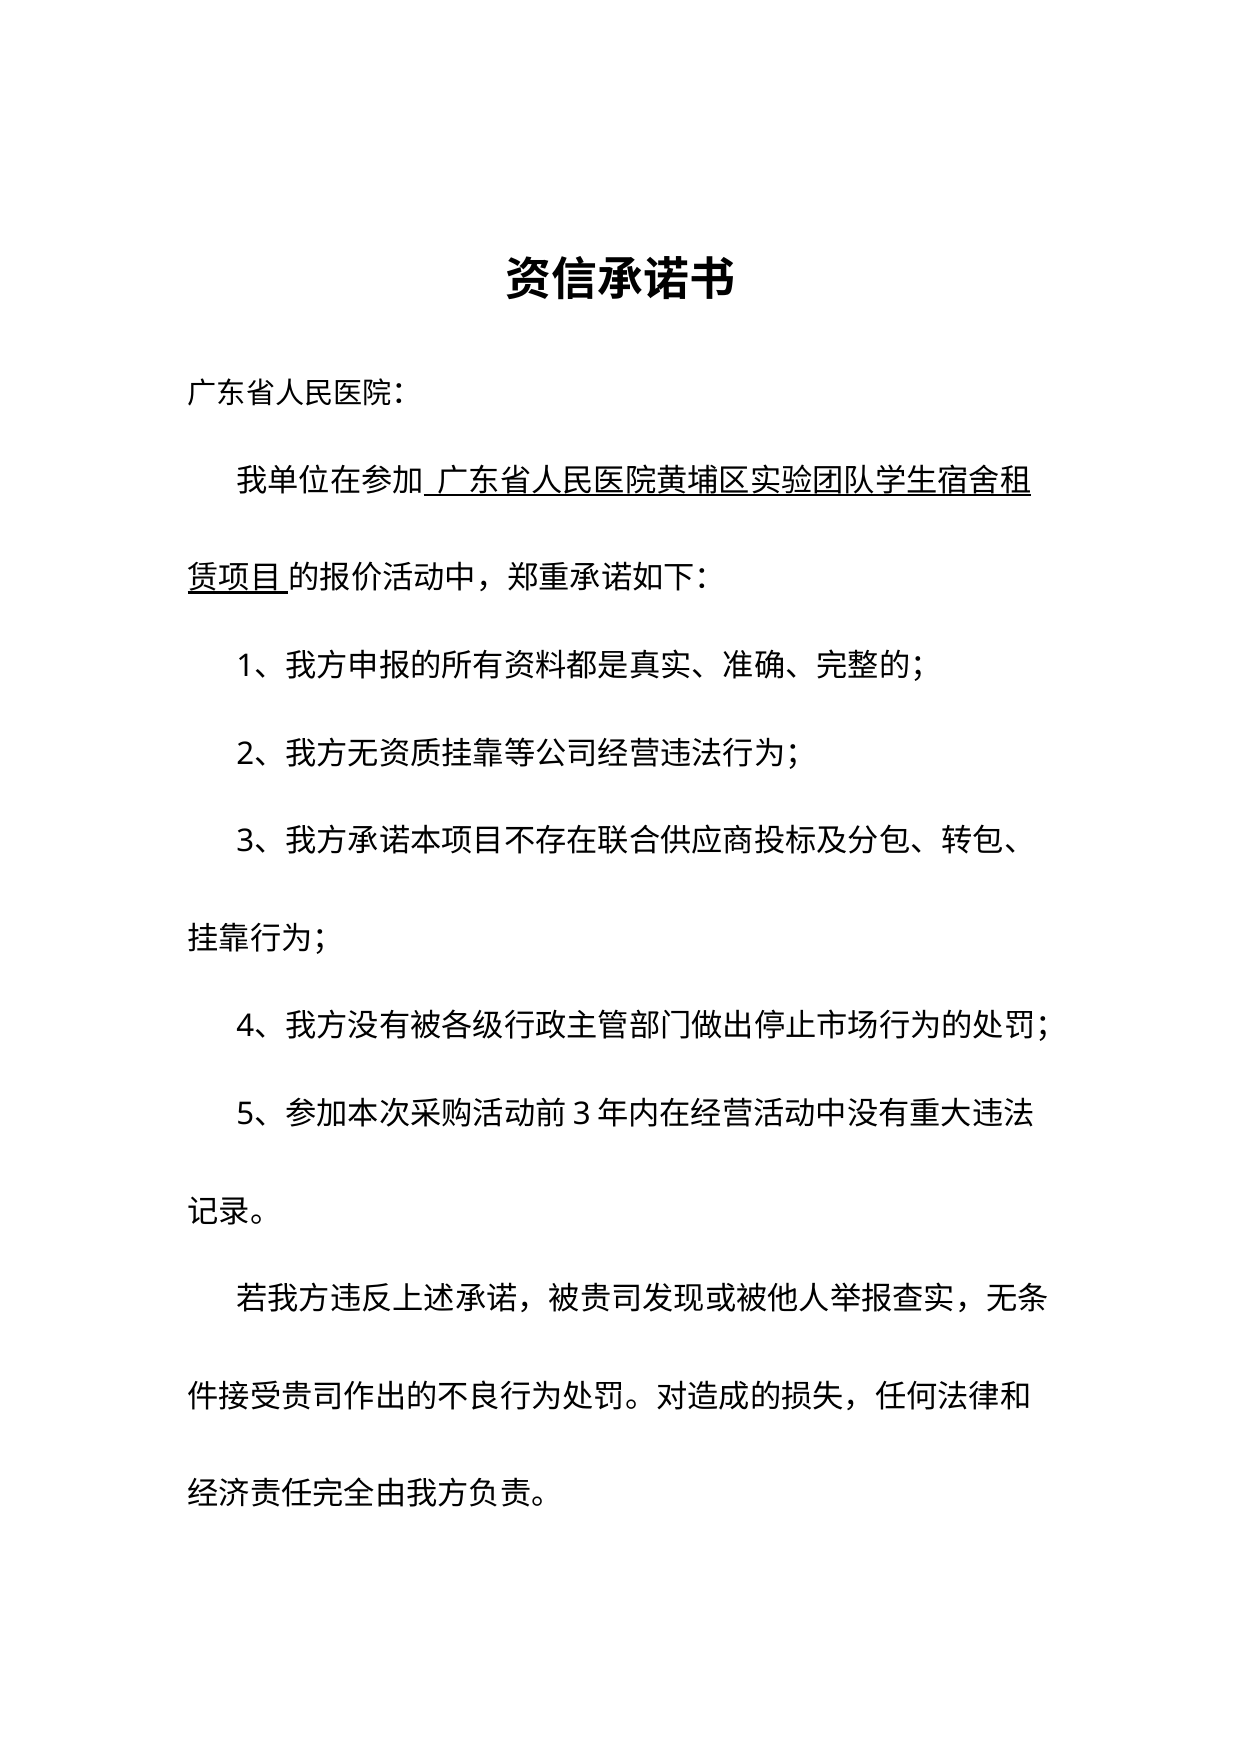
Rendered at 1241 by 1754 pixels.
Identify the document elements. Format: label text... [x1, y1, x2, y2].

text 1、我方申报的所有资料都是真实、准确、完整的； [187, 630, 1053, 695]
text 广东省人民医院： [187, 358, 1053, 423]
text 2、我方无资质挂靠等公司经营违法行为； [187, 718, 1053, 783]
text 5、参加本次采购活动前3年内在经营活动中没有重大违法记录。 [187, 1078, 1053, 1241]
text 3、我方承诺本项目不存在联合供应商投标及分包、转包、挂靠行为； [187, 806, 1053, 968]
text 若我方违反上述承诺，被贵司发现或被他人举报查实，无条件接受贵司作出的不良行为处罚。对造成的损失，任何法律和经济责任完全由我方负责。 [187, 1264, 1053, 1524]
text 资信承诺书 [187, 227, 1053, 324]
text 我单位在参加 广东省人民医院黄埔区实验团队学生宿舍租赁项目 的报价活动中，郑重承诺如下： [187, 445, 1053, 608]
text 4、我方没有被各级行政主管部门做出停止市场行为的处罚； [187, 991, 1053, 1056]
